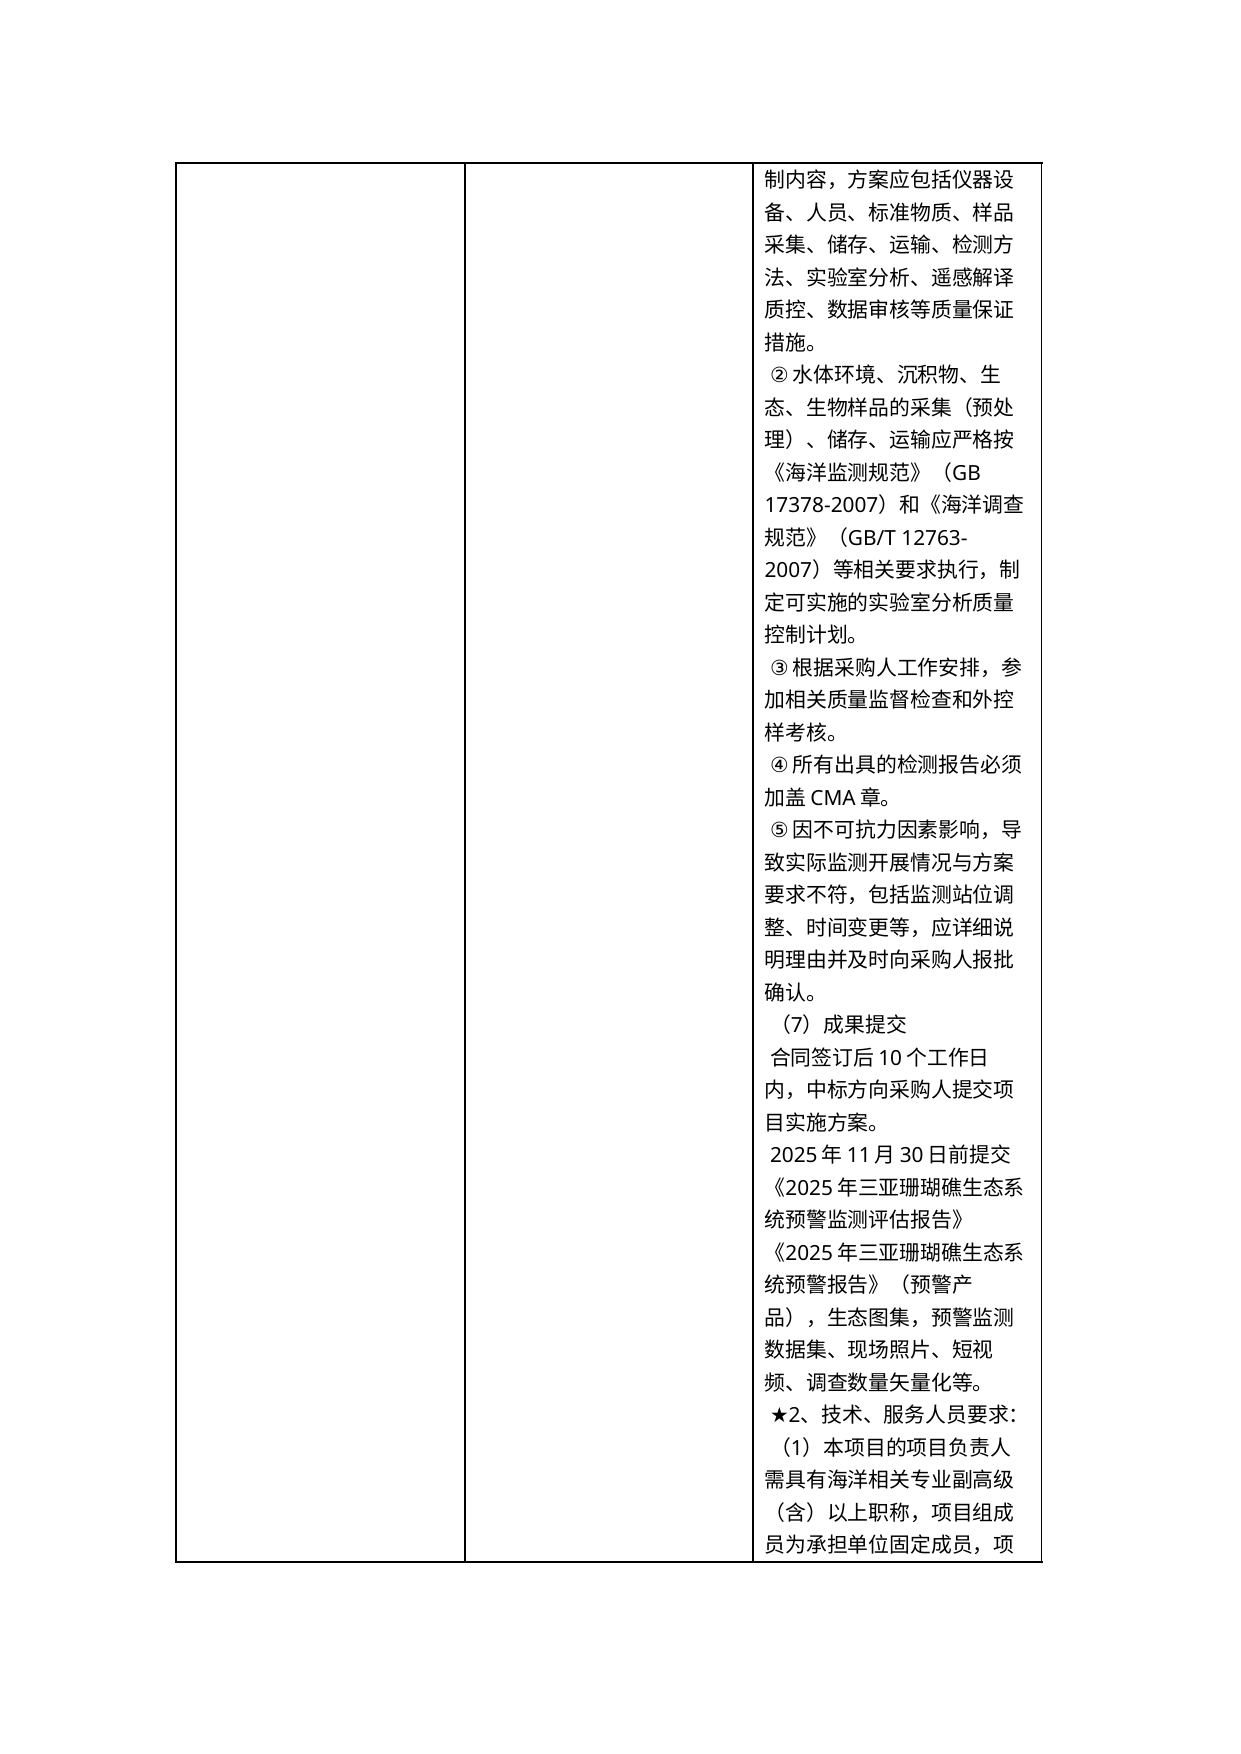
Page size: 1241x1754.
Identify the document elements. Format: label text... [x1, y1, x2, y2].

table_cell ★ [466, 164, 752, 1561]
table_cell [754, 164, 1041, 1561]
table_cell 1 [177, 164, 464, 1561]
